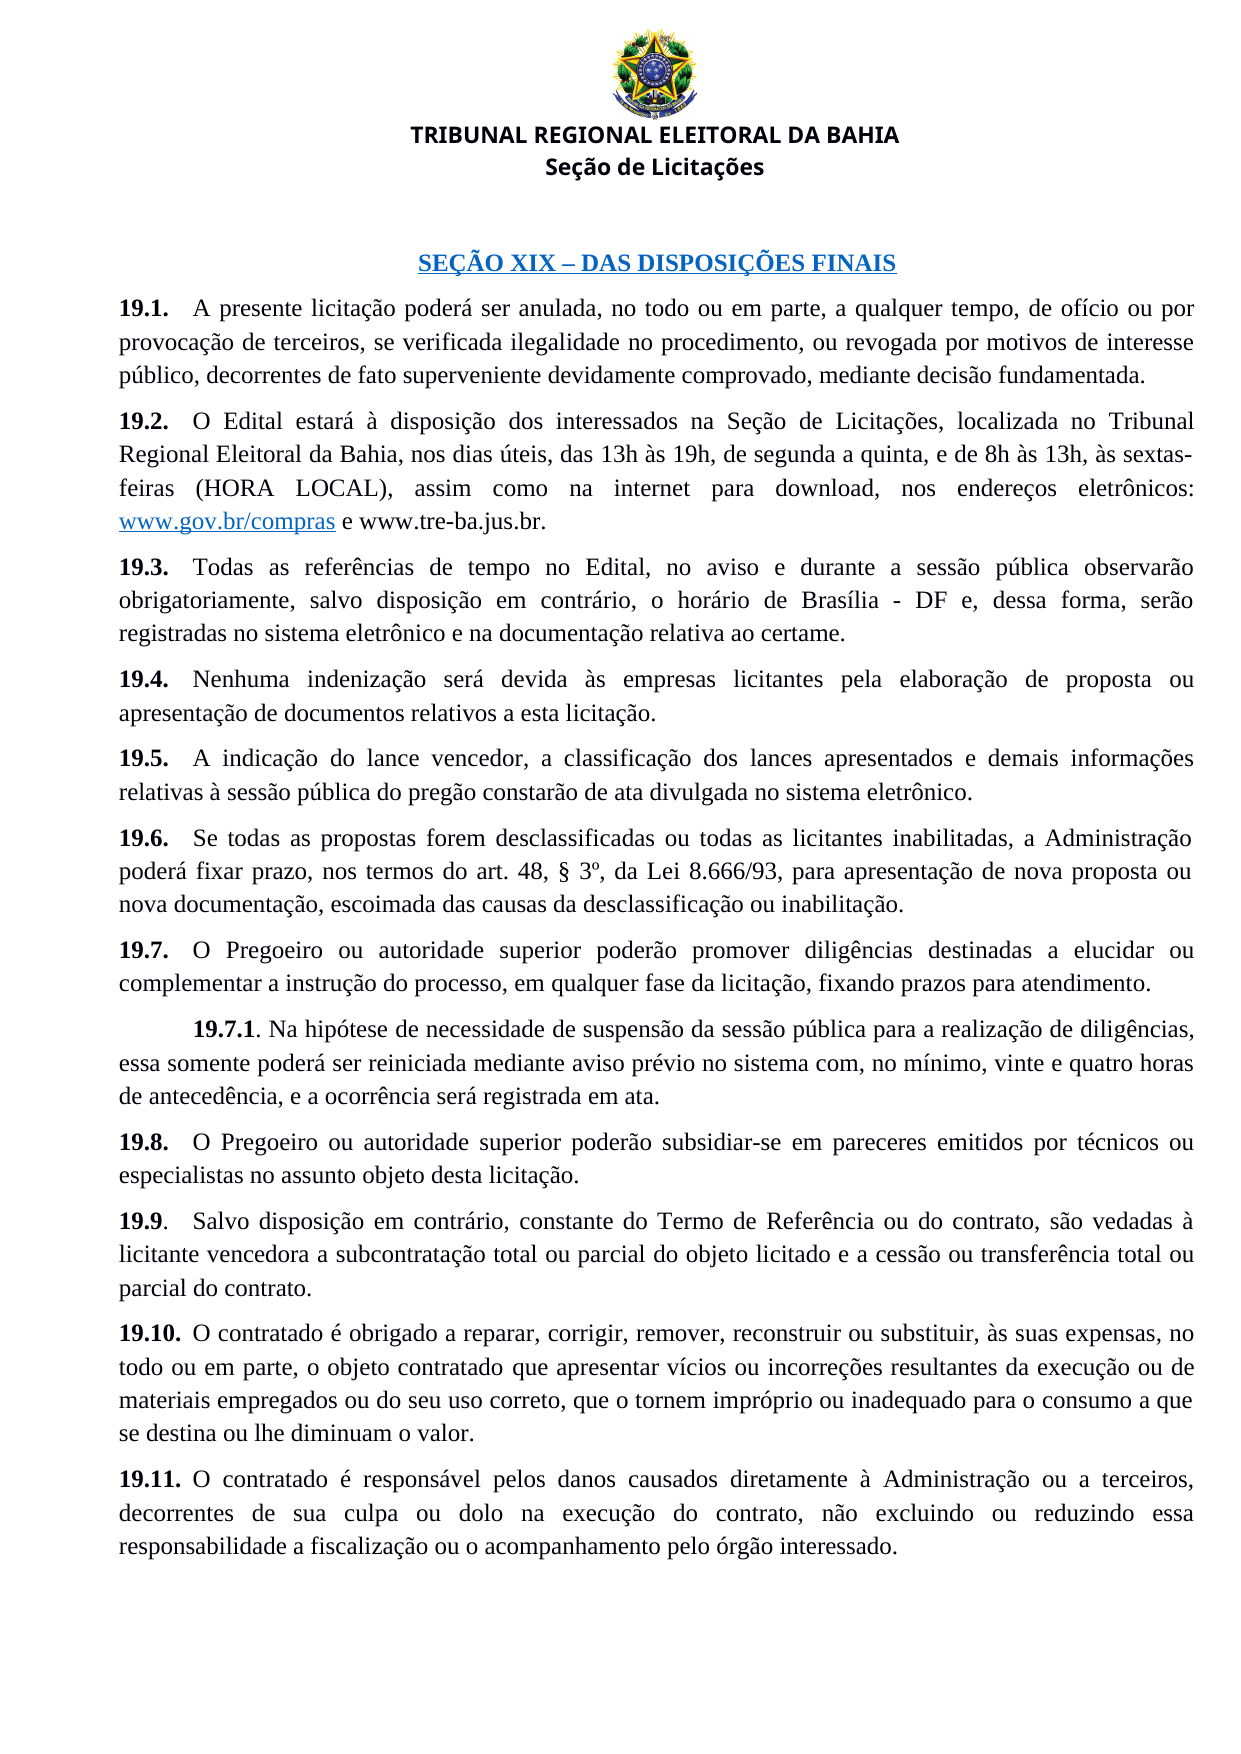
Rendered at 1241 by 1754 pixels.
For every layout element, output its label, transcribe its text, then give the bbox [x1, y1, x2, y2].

text 19.5. A indicação do lance vencedor, a classificação dos lances apresentados e demais informações relativas à sessão pública do pregão constarão de ata divulgada no sistema eletrônico. [119, 740, 1195, 807]
text 19.6. Se todas as propostas forem desclassificadas ou todas as licitantes inabilitadas, a Administração poderá fixar prazo, nos termos do art. 48, § 3º, da Lei 8.666/93, para apresentação de nova proposta ou nova documentação, escoimada das causas da desclassificação ou inabilitação. [119, 819, 1192, 919]
text 19.7. O Pregoeiro ou autoridade superior poderão promover diligências destinadas a elucidar ou complementar a instrução do processo, em qualquer fase da licitação, fixando prazos para atendimento. [119, 932, 1195, 998]
text 19.3. Todas as referências de tempo no Edital, no aviso e durante a sessão pública observarão obrigatoriamente, salvo disposição em contrário, o horário de Brasília - DF e, dessa forma, serão registradas no sistema eletrônico e na documentação relativa ao certame. [119, 548, 1195, 648]
text 19.2. O Edital estará à disposição dos interessados na Seção de Licitações, localizada no Tribunal Regional Eleitoral da Bahia, nos dias úteis, das 13h às 19h, de segunda a quinta, e de 8h às 13h, às sextas-feiras (HORA LOCAL), assim como na internet para download, nos endereços eletrônicos: www.gov.br/compras e www.tre-ba.jus.br. [119, 403, 1195, 536]
text 19.11. O contratado é responsável pelos danos causados diretamente à Administração ou a terceiros, decorrentes de sua culpa ou dolo na execução do contrato, não excluindo ou reduzindo essa responsabilidade a fiscalização ou o acompanhamento pelo órgão interessado. [119, 1461, 1195, 1561]
text 19.10. O contratado é obrigado a reparar, corrigir, remover, reconstruir ou substituir, às suas expensas, no todo ou em parte, o objeto contratado que apresentar vícios ou incorreções resultantes da execução ou de materiais empregados ou do seu uso correto, que o tornem impróprio ou inadequado para o consumo a que se destina ou lhe diminuam o valor. [119, 1315, 1195, 1448]
text 19.1. A presente licitação poderá ser anulada, no todo ou em parte, a qualquer tempo, de ofício ou por provocação de terceiros, se verificada ilegalidade no procedimento, ou revogada por motivos de interesse público, decorrentes de fato superveniente devidamente comprovado, mediante decisão fundamentada. [119, 290, 1195, 390]
text SEÇÃO XIX – DAS DISPOSIÇÕES FINAIS [119, 244, 1195, 278]
text 19.9. Salvo disposição em contrário, constante do Termo de Referência ou do contrato, são vedadas à licitante vencedora a subcontratação total ou parcial do objeto licitado e a cessão ou transferência total ou parcial do contrato. [119, 1203, 1195, 1303]
text 19.7.1. Na hipótese de necessidade de suspensão da sessão pública para a realização de diligências, essa somente poderá ser reiniciada mediante aviso prévio no sistema com, no mínimo, vinte e quatro horas de antecedência, e a ocorrência será registrada em ata. [119, 1011, 1195, 1111]
text 19.4. Nenhuma indenização será devida às empresas licitantes pela elaboração de proposta ou apresentação de documentos relativos a esta licitação. [119, 661, 1195, 728]
text 19.8. O Pregoeiro ou autoridade superior poderão subsidiar-se em pareceres emitidos por técnicos ou especialistas no assunto objeto desta licitação. [119, 1123, 1195, 1190]
